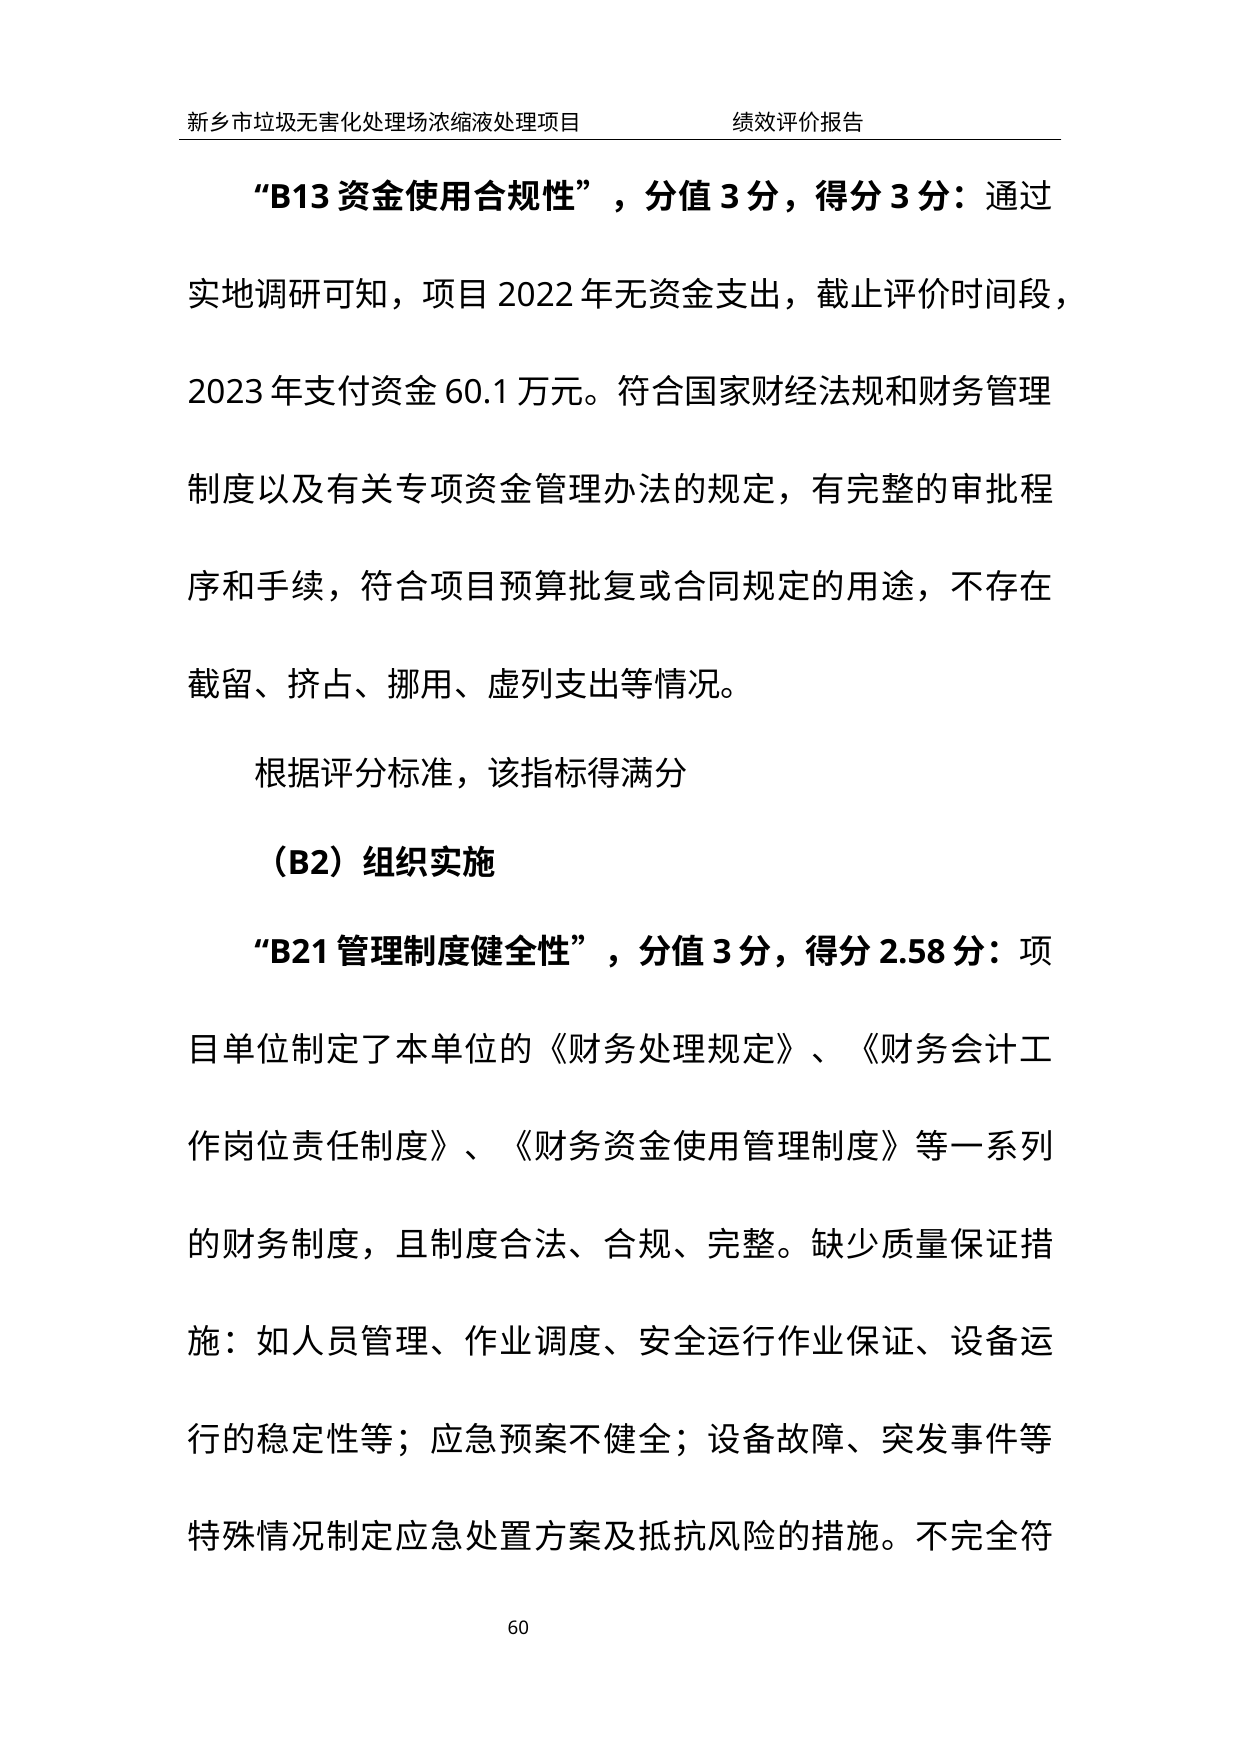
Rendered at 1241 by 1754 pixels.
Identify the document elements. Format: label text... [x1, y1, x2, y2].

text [187, 917, 1053, 1567]
text （B2）组织实施 [187, 828, 1053, 893]
text 根据评分标准，该指标得满分 [187, 738, 1053, 803]
text “B13资金使用合规性”，分值3分，得分3分：通过实地调研可知，项目2022年无资金支出，截止评价时间段，2023年支付资金60.1万元。符合国家财经法规和财务管理制度以及有关专项资金管理办法的规定，有完整的审批程序和手续，符合项目预算批复或合同规定的用途，不存在截留、挤占、挪用、虚列支出等情况。 [187, 162, 1053, 714]
